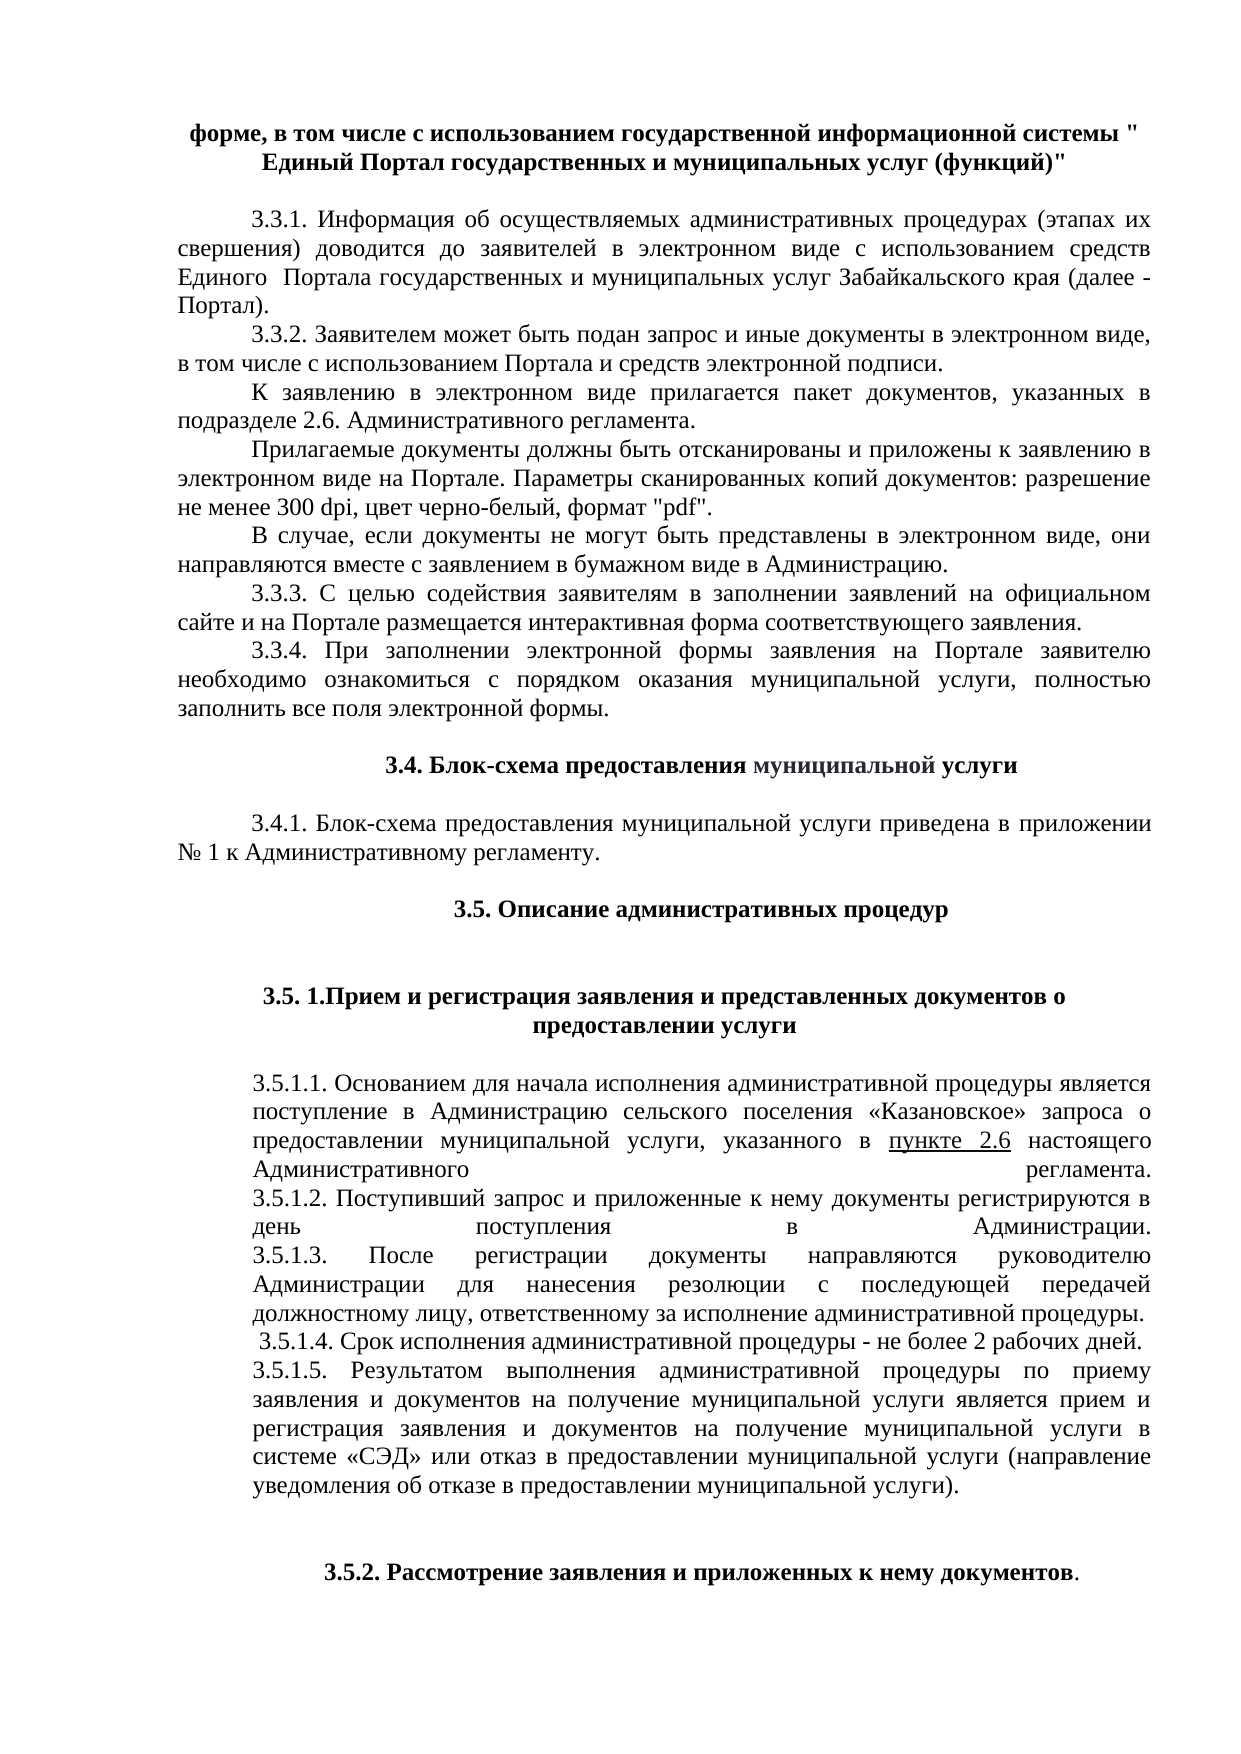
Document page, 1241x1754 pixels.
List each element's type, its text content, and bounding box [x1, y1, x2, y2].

text 3.5.1.1. Основанием для начала исполнения административной процедуры является поступление в Администрацию сельского поселения «Казановское» запроса о предоставлении муниципальной услуги, указанного в пункте 2.6 настоящего Административного регламента. 3.5.1.2. Поступивший запрос и приложенные к нему документы регистрируются в день поступления в Администрации. 3.5.1.3. После регистрации документы направляются руководителю Администрации для нанесения резолюции с последующей передачей должностному лицу, ответственному за исполнение административной процедуры. [252, 1068, 1152, 1326]
text 3.3.4. При заполнении электронной формы заявления на Портале заявителю необходимо ознакомиться с порядком оказания муниципальной услуги, полностью заполнить все поля электронной формы. [177, 636, 1152, 722]
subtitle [177, 118, 1152, 176]
text 3.5.1.5. Результатом выполнения административной процедуры по приему заявления и документов на получение муниципальной услуги является прием и регистрация заявления и документов на получение муниципальной услуги в системе «СЭД» или отказ в предоставлении муниципальной услуги (направление уведомления об отказе в предоставлении муниципальной услуги). [252, 1355, 1152, 1499]
text 3.4.1. Блок-схема предоставления муниципальной услуги приведена в приложении № 1 к Административному регламенту. [177, 808, 1152, 866]
text 3.5.1.4. Срок исполнения административной процедуры - не более 2 рабочих дней. [252, 1326, 1152, 1355]
subtitle 3.5. Описание административных процедур [177, 894, 1152, 923]
text В случае, если документы не могут быть представлены в электронном виде, они направляются вместе с заявлением в бумажном виде в Администрацию. [177, 521, 1152, 578]
text 3.5.2. Рассмотрение заявления и приложенных к нему документов. [177, 1557, 1152, 1586]
text 3.3.3. С целью содействия заявителям в заполнении заявлений на официальном сайте и на Портале размещается интерактивная форма соответствующего заявления. [177, 578, 1152, 636]
text К заявлению в электронном виде прилагается пакет документов, указанных в подразделе 2.6. Административного регламента. [177, 377, 1152, 434]
subtitle 3.4. Блок-схема предоставления муниципальной услуги [177, 751, 1152, 779]
text 3.5. 1.Прием и регистрация заявления и представленных документов о предоставлении услуги [177, 952, 1152, 1038]
text 3.3.1. Информация об осуществляемых административных процедурах (этапах их свершения) доводится до заявителей в электронном виде с использованием средств Единого Портала государственных и муниципальных услуг Забайкальского края (далее - Портал). [177, 204, 1152, 319]
text Прилагаемые документы должны быть отсканированы и приложены к заявлению в электронном виде на Портале. Параметры сканированных копий документов: разрешение не менее 300 dpi, цвет черно-белый, формат "pdf". [177, 434, 1152, 521]
text 3.3.2. Заявителем может быть подан запрос и иные документы в электронном виде, в том числе с использованием Портала и средств электронной подписи. [177, 319, 1152, 377]
